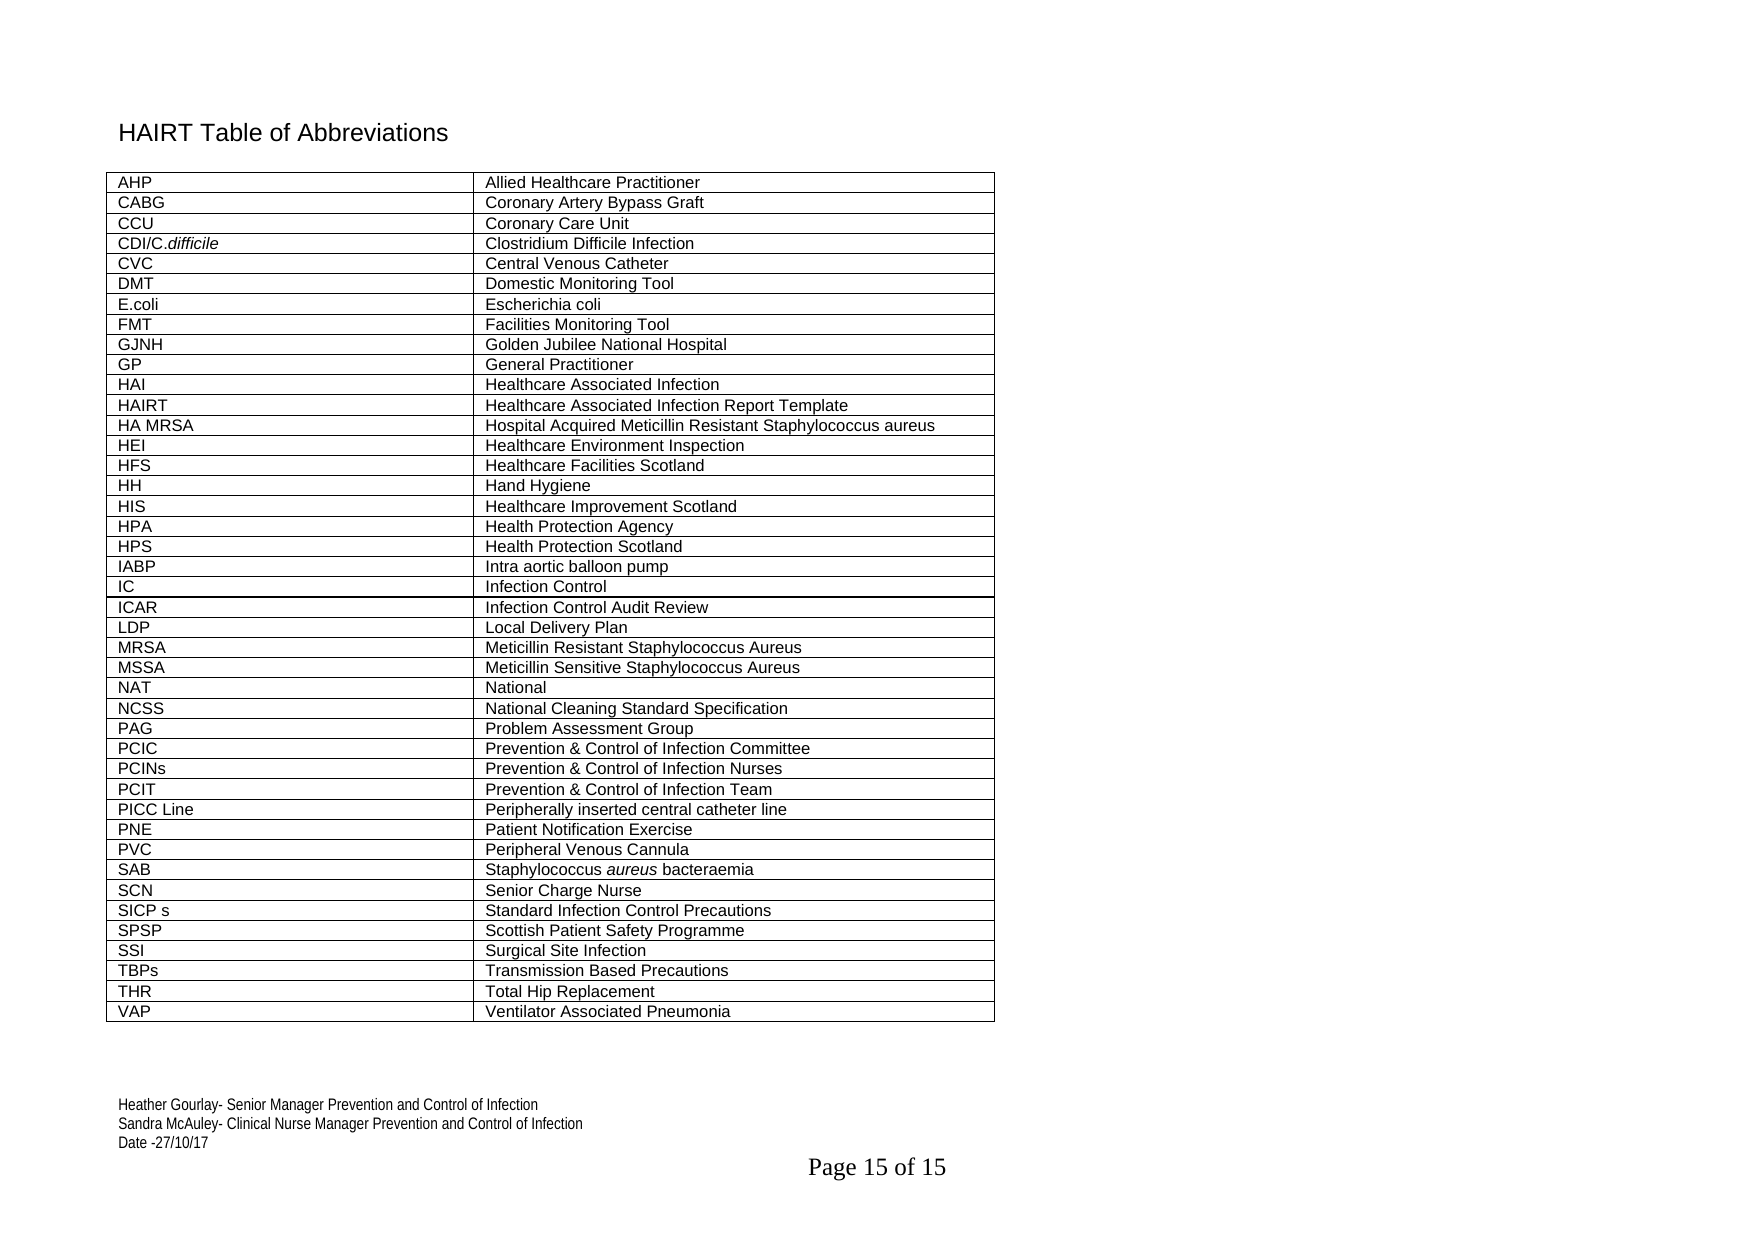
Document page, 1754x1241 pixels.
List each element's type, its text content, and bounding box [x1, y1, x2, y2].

table_cell PVC [107, 840, 473, 859]
table_cell CCU [107, 214, 473, 233]
table_cell PCIT [107, 779, 473, 798]
table_cell Coronary Artery Bypass Graft [474, 193, 994, 212]
table_cell HPA [107, 517, 473, 536]
table_cell GP [107, 355, 473, 374]
table_cell Staphylococcus aureus bacteraemia [474, 860, 994, 879]
table_cell Healthcare Environment Inspection [474, 436, 994, 455]
table_cell Hospital Acquired Meticillin Resistant Staphylococcus aureus [474, 416, 994, 435]
table_cell HAI [107, 375, 473, 394]
table_cell Senior Charge Nurse [474, 880, 994, 899]
text HAIRT Table of Abbreviations [118, 118, 1636, 147]
table_cell Escherichia coli [474, 294, 994, 313]
table_cell Patient Notification Exercise [474, 820, 994, 839]
table_cell CVC [107, 254, 473, 273]
table_cell E.coli [107, 294, 473, 313]
table_cell LDP [107, 618, 473, 637]
table_cell Scottish Patient Safety Programme [474, 921, 994, 940]
table_cell SSI [107, 941, 473, 960]
table_cell Facilities Monitoring Tool [474, 315, 994, 334]
table_cell General Practitioner [474, 355, 994, 374]
table_cell Problem Assessment Group [474, 719, 994, 738]
table_cell IC [107, 577, 473, 596]
table_cell Peripheral Venous Cannula [474, 840, 994, 859]
table_header Allied Healthcare Practitioner [474, 173, 994, 192]
table_cell Hand Hygiene [474, 476, 994, 495]
table_cell DMT [107, 274, 473, 293]
table_cell Clostridium Difficile Infection [474, 234, 994, 253]
table_cell MSSA [107, 658, 473, 677]
table_cell Transmission Based Precautions [474, 961, 994, 980]
table_cell GJNH [107, 335, 473, 354]
table_cell IABP [107, 557, 473, 576]
table_cell Standard Infection Control Precautions [474, 901, 994, 920]
table_cell Prevention & Control of Infection Team [474, 779, 994, 798]
table_cell PCINs [107, 759, 473, 778]
table_cell Coronary Care Unit [474, 214, 994, 233]
table_cell Meticillin Resistant Staphylococcus Aureus [474, 638, 994, 657]
table_cell HEI [107, 436, 473, 455]
table_cell Peripherally inserted central catheter line [474, 800, 994, 819]
table_cell HH [107, 476, 473, 495]
table_cell TBPs [107, 961, 473, 980]
table_cell Meticillin Sensitive Staphylococcus Aureus [474, 658, 994, 677]
table_cell CDI/C.difficile [107, 234, 473, 253]
table_cell PAG [107, 719, 473, 738]
table_cell Surgical Site Infection [474, 941, 994, 960]
table_cell Golden Jubilee National Hospital [474, 335, 994, 354]
table_cell Prevention & Control of Infection Committee [474, 739, 994, 758]
table_cell PICC Line [107, 800, 473, 819]
table_cell PCIC [107, 739, 473, 758]
table_cell National Cleaning Standard Specification [474, 699, 994, 718]
table_cell Ventilator Associated Pneumonia [474, 1002, 994, 1021]
table_cell VAP [107, 1002, 473, 1021]
table_cell PNE [107, 820, 473, 839]
table_cell Healthcare Improvement Scotland [474, 496, 994, 516]
table_cell Intra aortic balloon pump [474, 557, 994, 576]
table_cell Health Protection Agency [474, 517, 994, 536]
table_cell HIS [107, 496, 473, 516]
table_cell SAB [107, 860, 473, 879]
table_cell Total Hip Replacement [474, 981, 994, 1001]
table_cell ICAR [107, 598, 473, 617]
table_cell HA MRSA [107, 416, 473, 435]
table_cell SCN [107, 880, 473, 899]
table_cell Domestic Monitoring Tool [474, 274, 994, 293]
table_cell HFS [107, 456, 473, 475]
table_cell Infection Control [474, 577, 994, 596]
table_cell MRSA [107, 638, 473, 657]
table_cell Healthcare Facilities Scotland [474, 456, 994, 475]
table_header AHP [107, 173, 473, 192]
table_cell Local Delivery Plan [474, 618, 994, 637]
table_cell Central Venous Catheter [474, 254, 994, 273]
table_cell Health Protection Scotland [474, 537, 994, 556]
table_cell National [474, 678, 994, 697]
table_cell SICP s [107, 901, 473, 920]
table_cell Prevention & Control of Infection Nurses [474, 759, 994, 778]
table_cell HAIRT [107, 395, 473, 414]
table_cell Healthcare Associated Infection [474, 375, 994, 394]
table_cell HPS [107, 537, 473, 556]
table_cell FMT [107, 315, 473, 334]
table_cell SPSP [107, 921, 473, 940]
table_cell Healthcare Associated Infection Report Template [474, 395, 994, 414]
table_cell THR [107, 981, 473, 1001]
table_cell CABG [107, 193, 473, 212]
table_cell NCSS [107, 699, 473, 718]
table_cell Infection Control Audit Review [474, 598, 994, 617]
table_cell NAT [107, 678, 473, 697]
